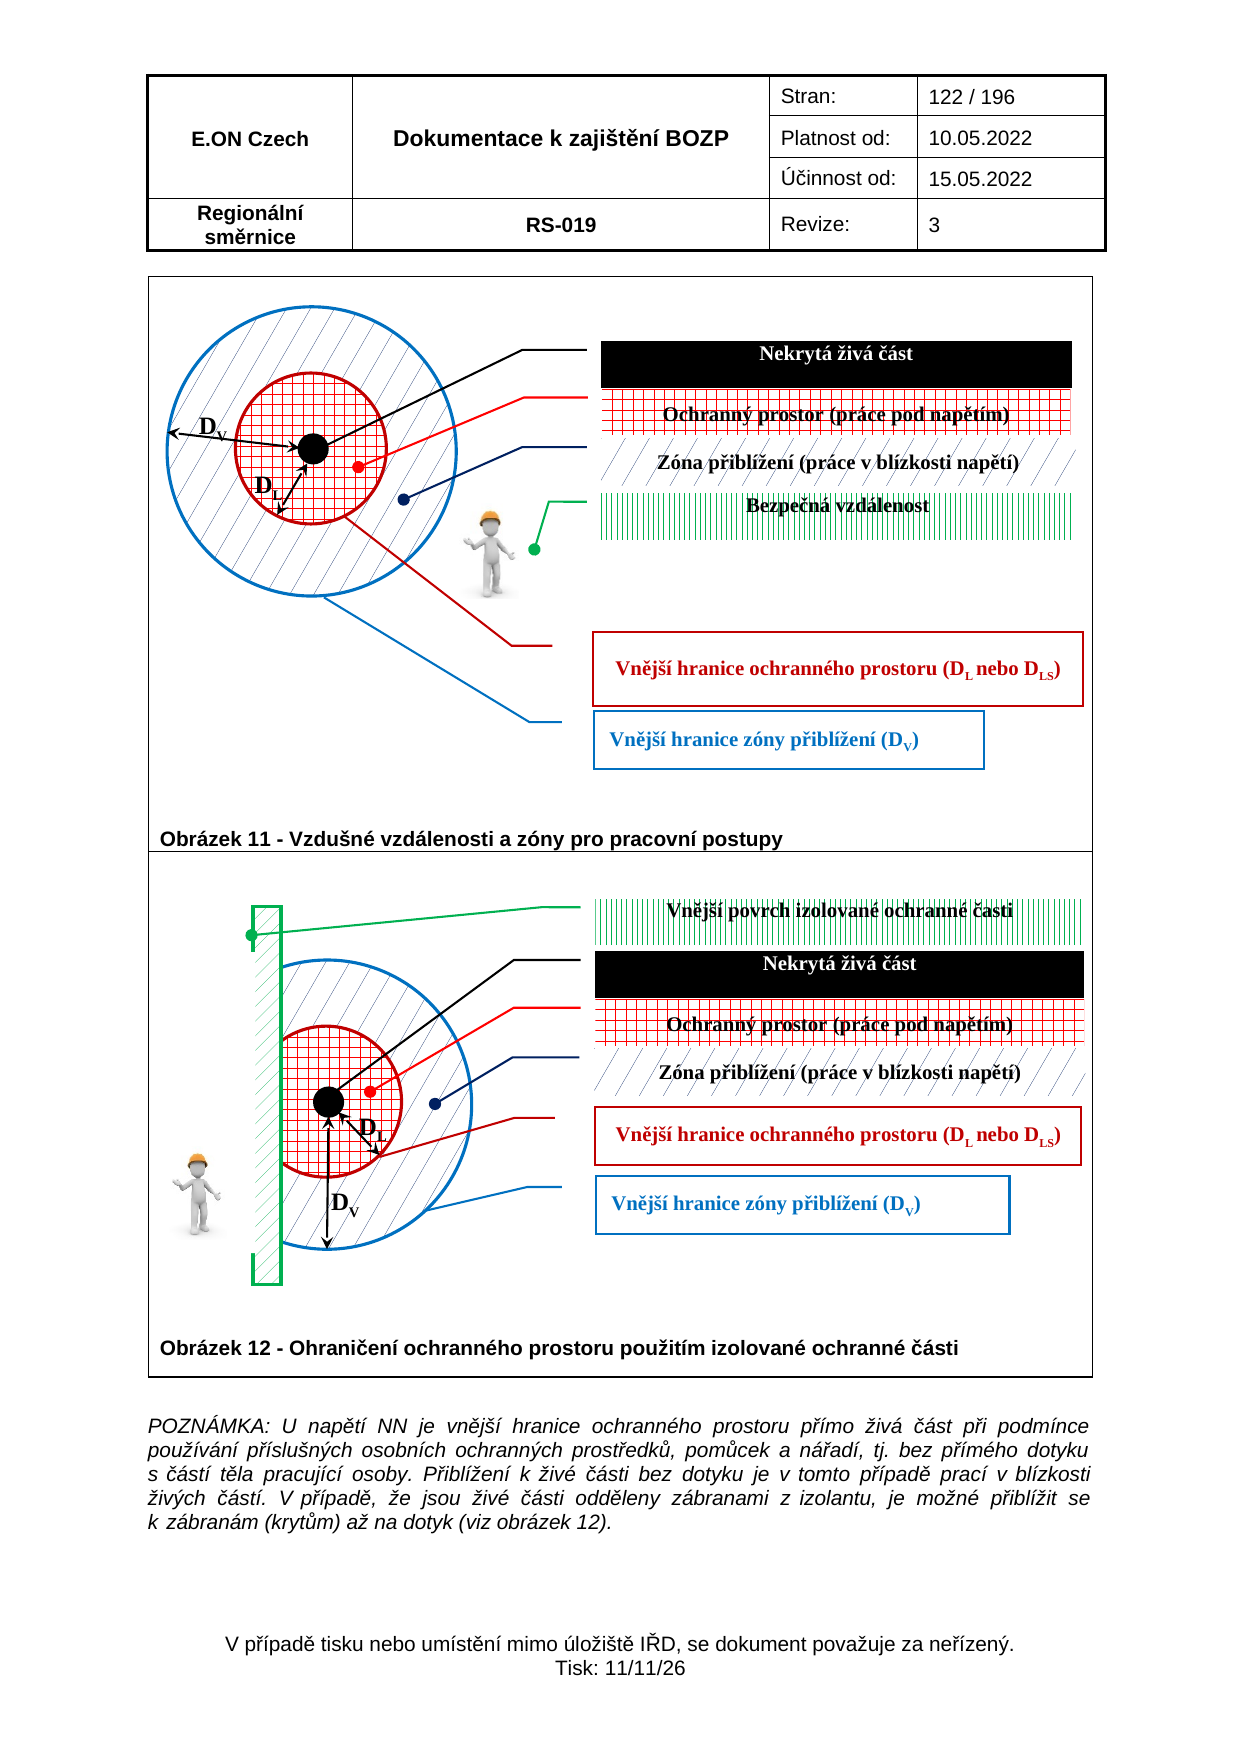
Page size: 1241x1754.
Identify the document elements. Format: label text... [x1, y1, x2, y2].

picture [456, 503, 522, 602]
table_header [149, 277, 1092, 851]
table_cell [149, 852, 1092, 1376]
picture [165, 1146, 227, 1240]
text POZNÁMKA: U napětí NN je vnější hranice ochranného prostoru přímo živá část při podmínce používání příslušných osobních ochranných prostředků, pomůcek a nářadí, tj. bez přímého dotyku s částí těla pracující osoby. Přiblížení k živé části bez dotyku je v tomto případě prací v blízkosti živých částí. V případě, že jsou živé části odděleny zábranami z izolantu, je možné přiblížit se k zábranám (krytům) až na dotyk (viz obrázek 12). [148, 1414, 1092, 1534]
